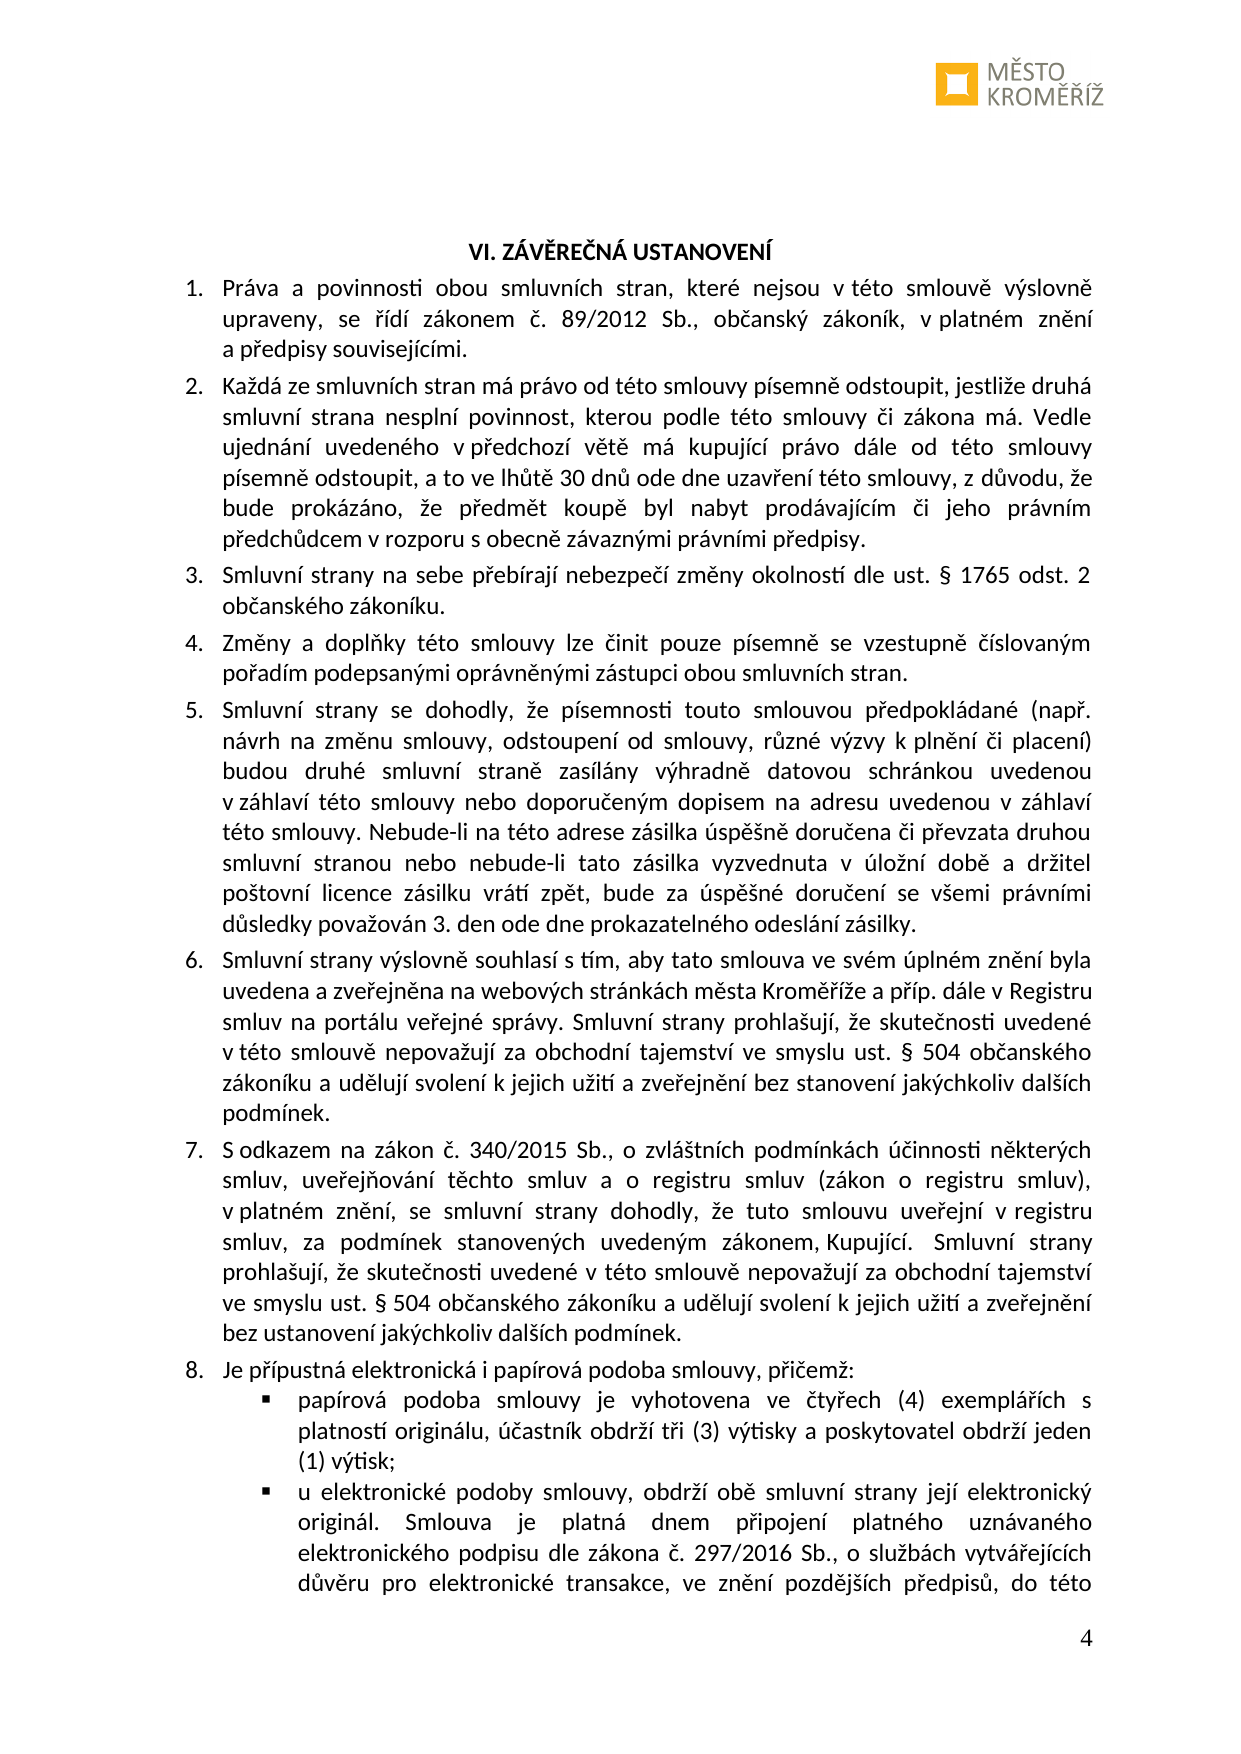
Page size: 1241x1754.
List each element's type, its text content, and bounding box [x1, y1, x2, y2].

picture [930, 51, 1111, 118]
list Smluvní strany se dohodly, že písemnosti touto smlouvou předpokládané (např. návrh na změnu smlouvy, odstoupení od smlouvy, různé výzvy k plnění či placení) budou druhé smluvní straně zasílány výhradně datovou schránkou uvedenou v záhlaví této smlouvy nebo doporučeným dopisem na adresu uvedenou v záhlaví této smlouvy. Nebude-li na této adrese zásilka úspěšně doručena či převzata druhou smluvní stranou nebo nebude-li tato zásilka vyzvednuta v úložní době a držitel poštovní licence zásilku vrátí zpět, bude za úspěšné doručení se všemi právními důsledky považován 3. den ode dne prokazatelného odeslání zásilky. [185, 694, 1093, 938]
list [260, 1476, 1093, 1598]
list Smluvní strany výslovně souhlasí s tím, aby tato smlouva ve svém úplném znění byla uvedena a zveřejněna na webových stránkách města Kroměříže a příp. dále v Registru smluv na portálu veřejné správy. Smluvní strany prohlašují, že skutečnosti uvedené v této smlouvě nepovažují za obchodní tajemství ve smyslu ust. § 504 občanského zákoníku a udělují svolení k jejich užití a zveřejnění bez stanovení jakýchkoliv dalších podmínek. [185, 945, 1093, 1128]
list Smluvní strany na sebe přebírají nebezpečí změny okolností dle ust. § 1765 odst. 2 občanského zákoníku. [185, 560, 1093, 621]
list S odkazem na zákon č. 340/2015 Sb., o zvláštních podmínkách účinnosti některých smluv, uveřejňování těchto smluv a o registru smluv (zákon o registru smluv), v platném znění, se smluvní strany dohodly, že tuto smlouvu uveřejní v registru smluv, za podmínek stanovených uvedeným zákonem, Kupující. Smluvní strany prohlašují, že skutečnosti uvedené v této smlouvě nepovažují za obchodní tajemství ve smyslu ust. § 504 občanského zákoníku a udělují svolení k jejich užití a zveřejnění bez ustanovení jakýchkoliv dalších podmínek. [185, 1134, 1093, 1348]
list Změny a doplňky této smlouvy lze činit pouze písemně se vzestupně číslovaným pořadím podepsanými oprávněnými zástupci obou smluvních stran. [185, 627, 1093, 688]
list Každá ze smluvních stran má právo od této smlouvy písemně odstoupit, jestliže druhá smluvní strana nesplní povinnost, kterou podle této smlouvy či zákona má. Vedle ujednání uvedeného v předchozí větě má kupující právo dále od této smlouvy písemně odstoupit, a to ve lhůtě 30 dnů ode dne uzavření této smlouvy, z důvodu, že bude prokázáno, že předmět koupě byl nabyt prodávajícím či jeho právním předchůdcem v rozporu s obecně závaznými právními předpisy. [185, 370, 1093, 553]
list Práva a povinnosti obou smluvních stran, které nejsou v této smlouvě výslovně upraveny, se řídí zákonem č. 89/2012 Sb., občanský zákoník, v platném znění a předpisy souvisejícími. [185, 272, 1093, 364]
list Je přípustná elektronická i papírová podoba smlouvy, přičemž: [185, 1354, 1093, 1384]
list papírová podoba smlouvy je vyhotovena ve čtyřech (4) exemplářích s platností originálu, účastník obdrží tři (3) výtisky a poskytovatel obdrží jeden (1) výtisk; [260, 1384, 1093, 1476]
text VI. ZÁVĚREČNÁ USTANOVENÍ [148, 236, 1093, 266]
